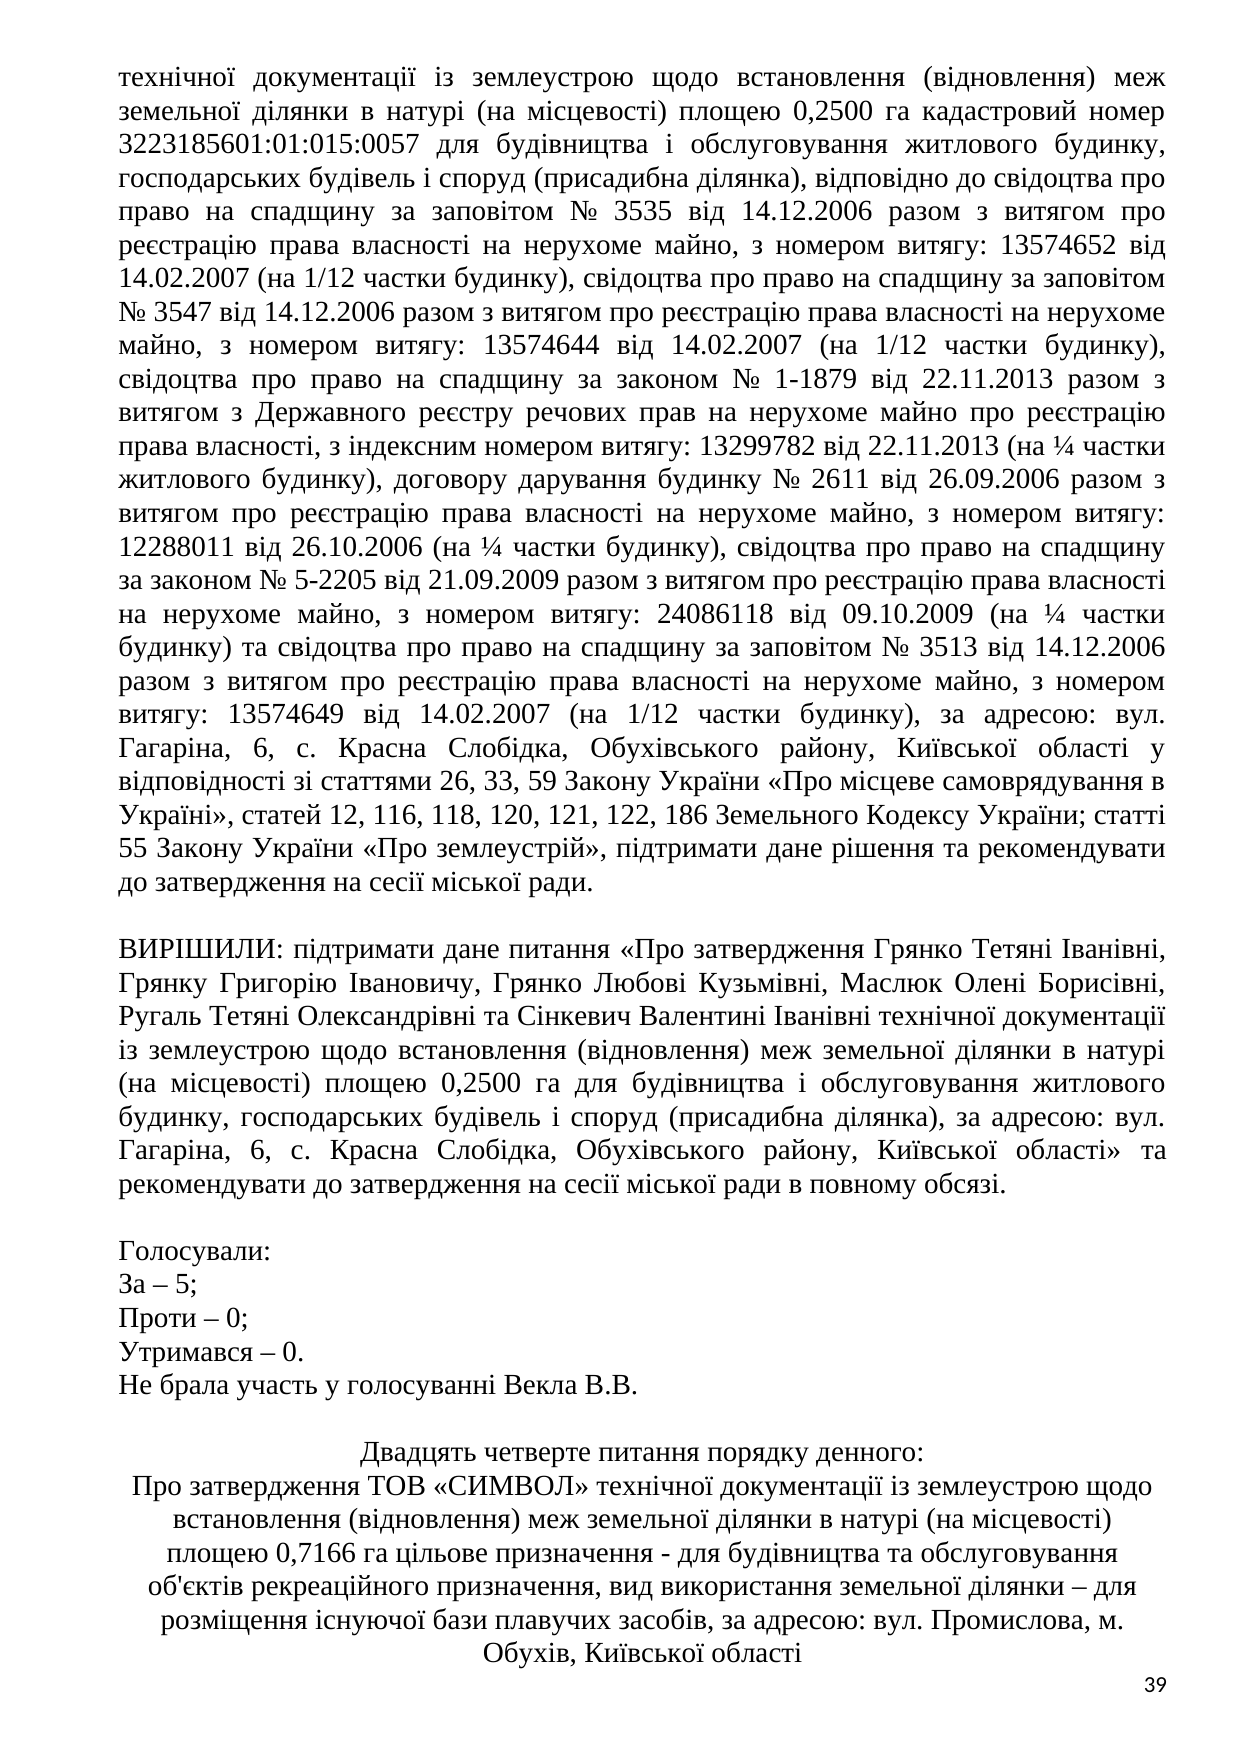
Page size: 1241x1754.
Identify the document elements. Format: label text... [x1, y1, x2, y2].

text Про затвердження ТОВ «СИМВОЛ» технічної документації із землеустрою щодо встановлення (відновлення) меж земельної ділянки в натурі (на місцевості) площею 0,7166 га цільове призначення - для будівництва та обслуговування об'єктів рекреаційного призначення, вид використання земельної ділянки – для розміщення існуючої бази плавучих засобів, за адресою: вул. Промислова, м. Обухів, Київської області [118, 1468, 1167, 1669]
text За – 5; [118, 1267, 1167, 1300]
text Проти – 0; [118, 1300, 1167, 1334]
text Не брала участь у голосуванні Векла В.В. [118, 1367, 1167, 1401]
text Голосували: [118, 1233, 1167, 1267]
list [118, 59, 1167, 898]
text Двадцять четверте питання порядку денного: [118, 1434, 1167, 1468]
text Утримався – 0. [118, 1334, 1167, 1367]
text ВИРІШИЛИ: підтримати дане питання «Про затвердження Грянко Тетяні Іванівні, Грянку Григорію Івановичу, Грянко Любові Кузьмівні, Маслюк Олені Борисівні, Ругаль Тетяні Олександрівні та Сінкевич Валентині Іванівні технічної документації із землеустрою щодо встановлення (відновлення) меж земельної ділянки в натурі (на місцевості) площею 0,2500 га для будівництва і обслуговування житлового будинку, господарських будівель і споруд (присадибна ділянка), за адресою: вул. Гагаріна, 6, с. Красна Слобідка, Обухівського району, Київської області» та рекомендувати до затвердження на сесії міської ради в повному обсязі. [118, 931, 1167, 1199]
